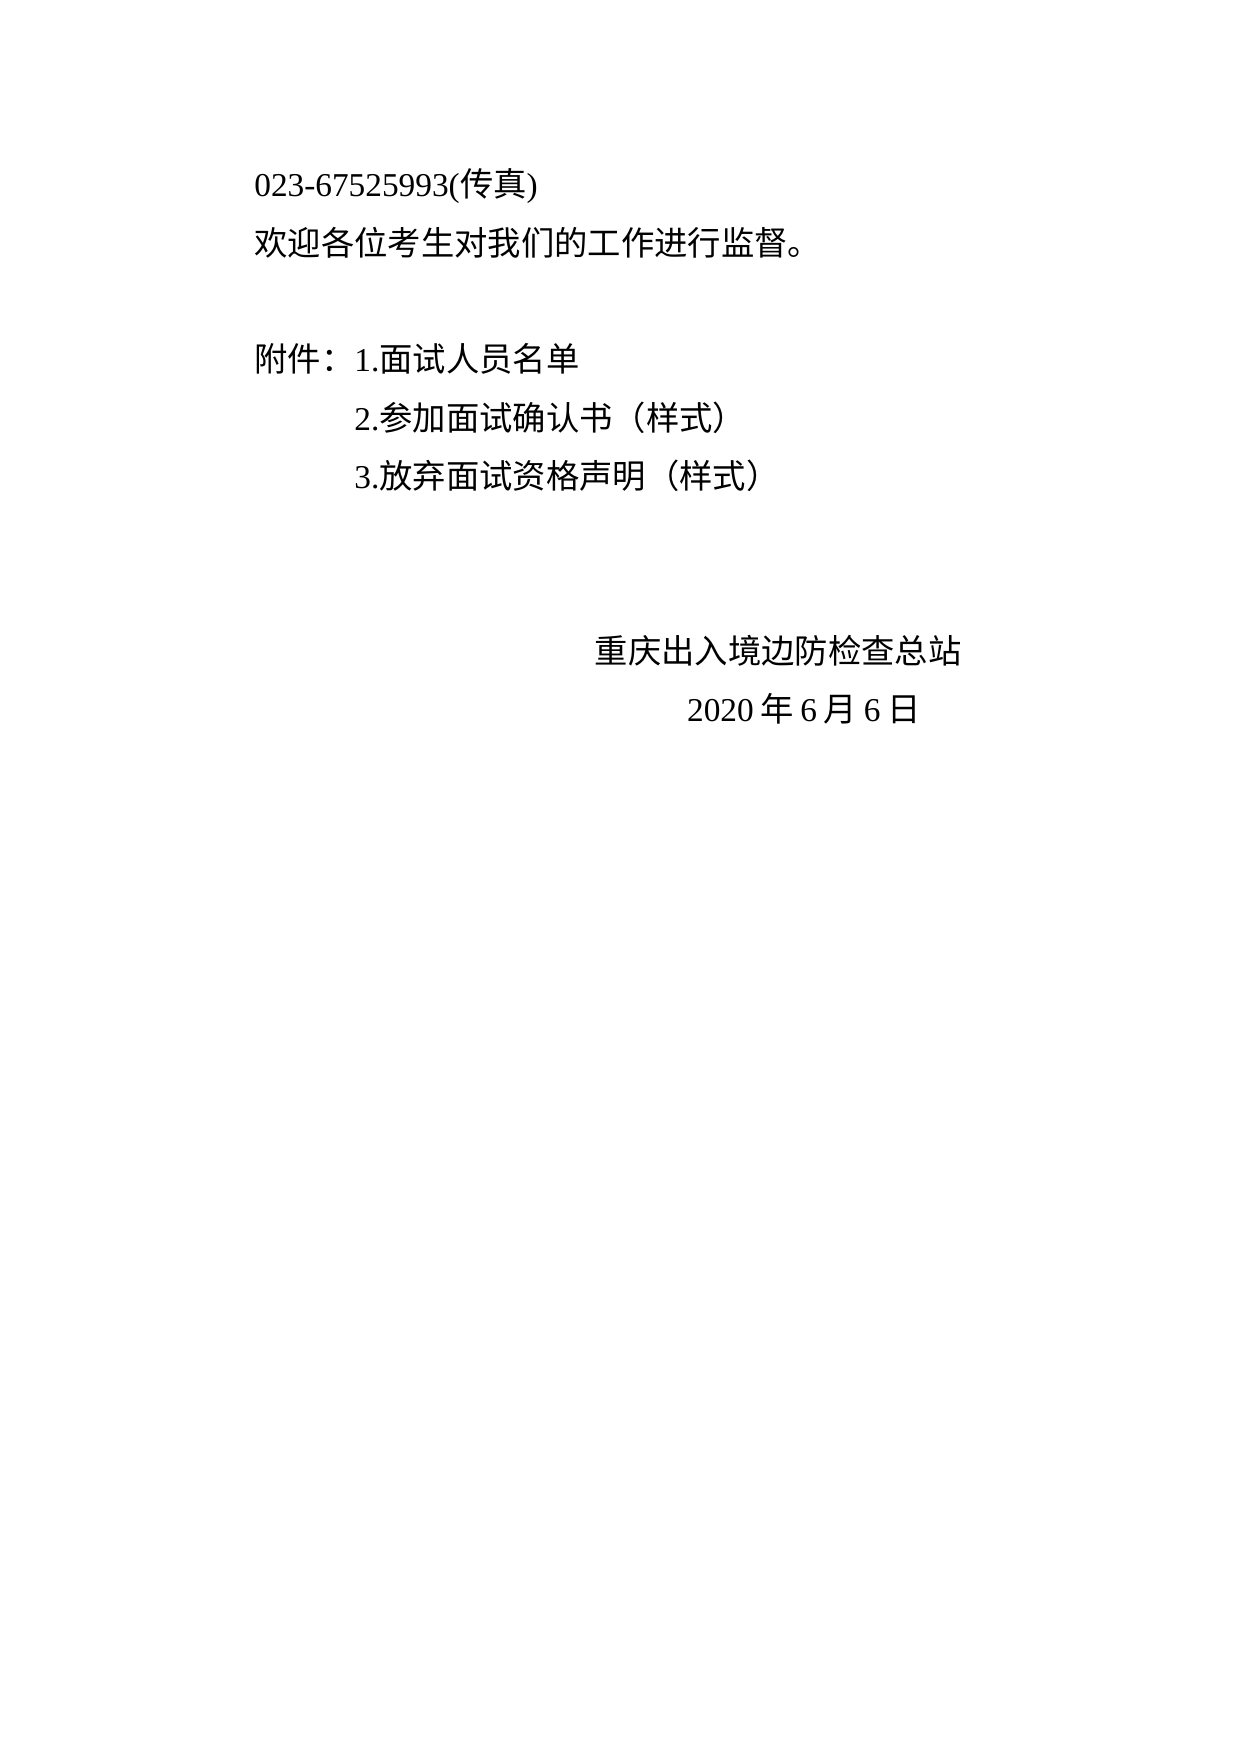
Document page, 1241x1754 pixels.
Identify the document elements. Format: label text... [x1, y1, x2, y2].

text 2020年6月6日 [187, 675, 961, 733]
text 欢迎各位考生对我们的工作进行监督。 [187, 208, 1053, 267]
text 2.参加面试确认书（样式） [187, 383, 1053, 442]
text 023-67525993(传真) [187, 150, 1053, 208]
text 3.放弃面试资格声明（样式） [187, 442, 1053, 500]
text 重庆出入境边防检查总站 [187, 617, 961, 675]
text 附件：1.面试人员名单 [187, 325, 1053, 383]
